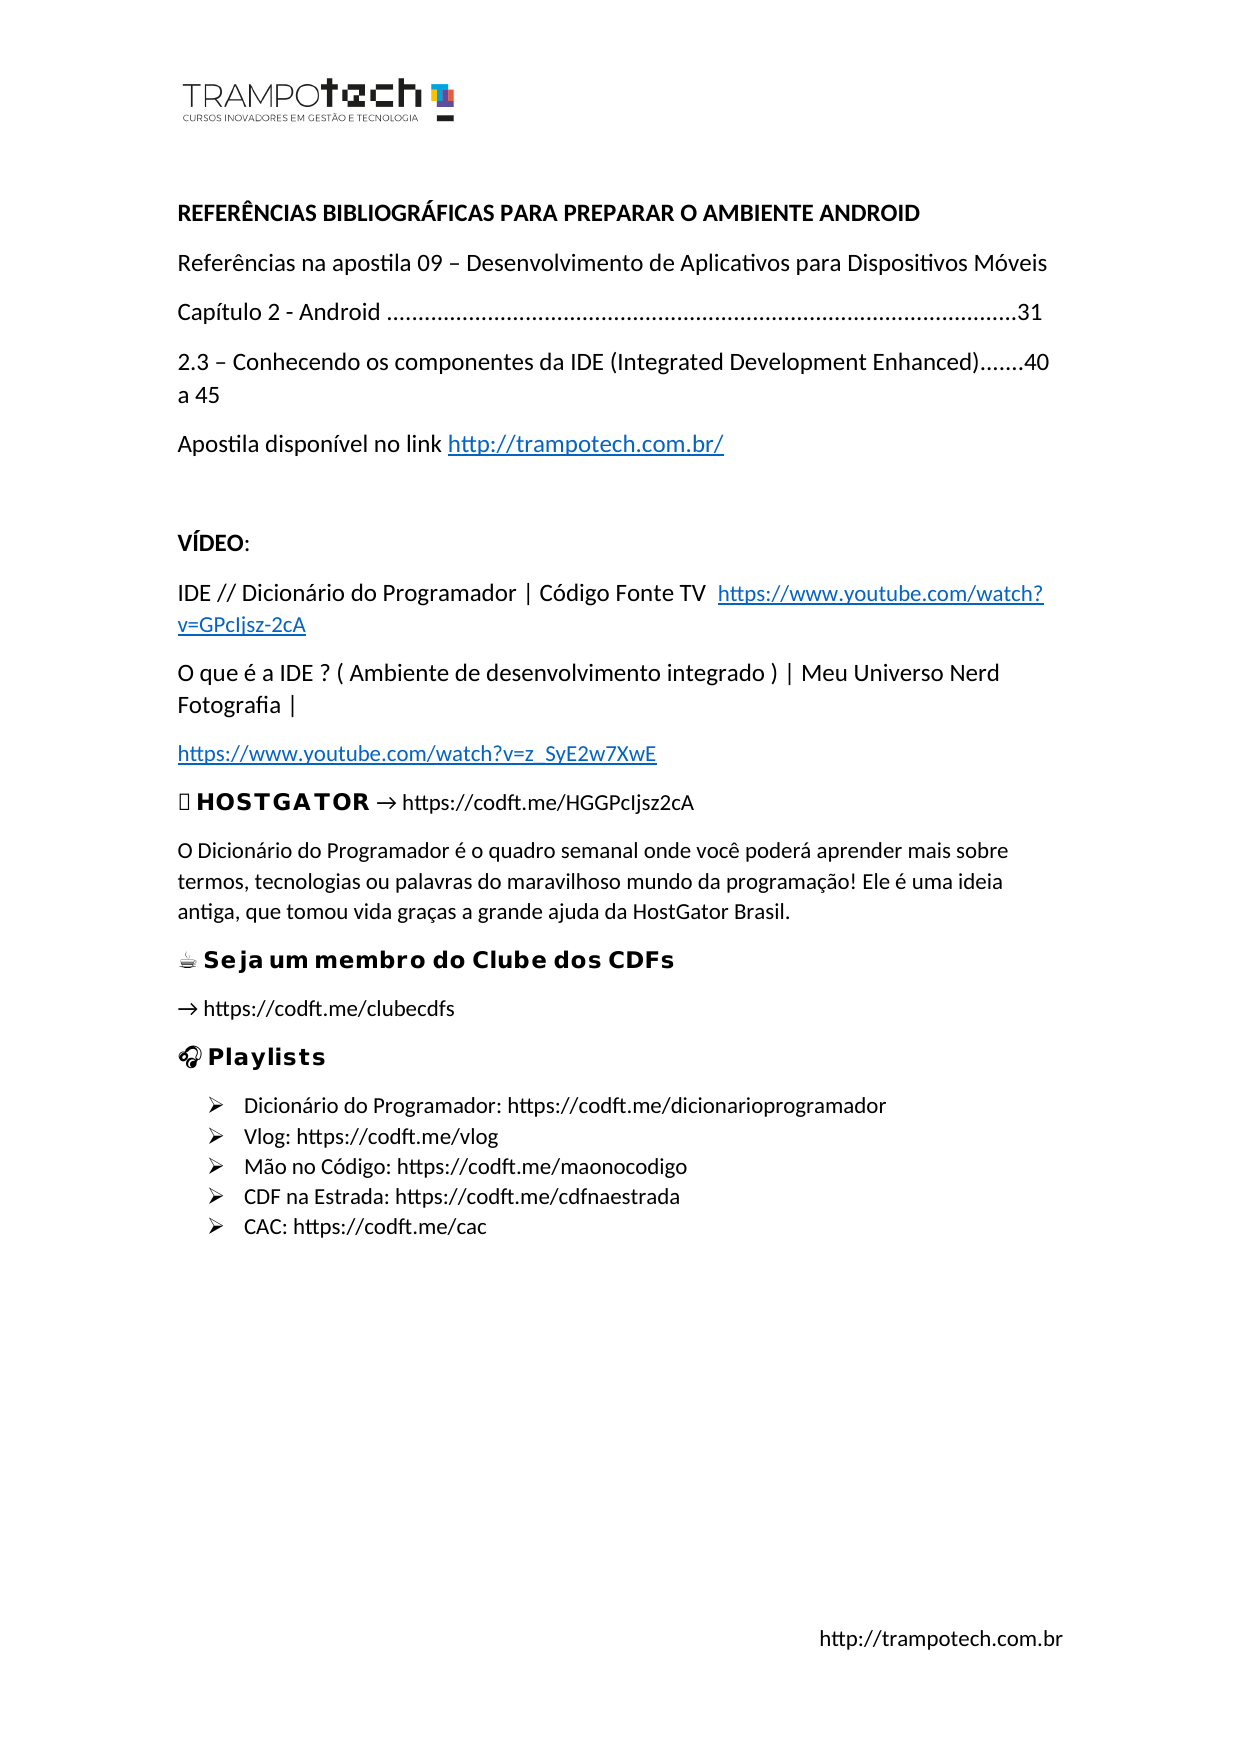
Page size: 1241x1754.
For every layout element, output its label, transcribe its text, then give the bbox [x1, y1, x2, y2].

text O que é a IDE ? ( Ambiente de desenvolvimento integrado ) | Meu Universo Nerd Fotografia | [177, 657, 1063, 720]
list CDF na Estrada: https://codft.me/cdfnaestrada [207, 1182, 1063, 1210]
text https://www.youtube.com/watch?v=z_SyE2w7XwE [177, 739, 1063, 767]
text ☕ 𝗦𝗲𝗷𝗮 𝘂𝗺 𝗺𝗲𝗺𝗯𝗿𝗼 𝗱𝗼 𝗖𝗹𝘂𝗯𝗲 𝗱𝗼𝘀 𝗖𝗗𝗙𝘀 [177, 944, 1063, 975]
text Apostila disponível no link http://trampotech.com.br/ [177, 428, 1063, 459]
picture [177, 73, 460, 128]
text 🎧 𝗣𝗹𝗮𝘆𝗹𝗶𝘀𝘁𝘀 [177, 1041, 1063, 1072]
text 2.3 – Conhecendo os componentes da IDE (Integrated Development Enhanced).......40 a 45 [177, 346, 1063, 409]
text Capítulo 2 - Android ....................................................................................................31 [177, 296, 1063, 327]
text → https://codft.me/clubecdfs [177, 994, 1063, 1022]
text Referências na apostila 09 – Desenvolvimento de Aplicativos para Dispositivos Móveis [177, 247, 1063, 277]
list Dicionário do Programador: https://codft.me/dicionarioprogramador [207, 1092, 1063, 1119]
list CAC: https://codft.me/cac [207, 1212, 1063, 1240]
text VÍDEO: [177, 528, 1063, 558]
list Mão no Código: https://codft.me/maonocodigo [207, 1152, 1063, 1180]
text REFERÊNCIAS BIBLIOGRÁFICAS PARA PREPARAR O AMBIENTE ANDROID [177, 197, 1063, 228]
list Vlog: https://codft.me/vlog [207, 1122, 1063, 1150]
text IDE // Dicionário do Programador | Código Fonte TV https://www.youtube.com/watch?v=GPcIjsz-2cA [177, 577, 1063, 638]
text O Dicionário do Programador é o quadro semanal onde você poderá aprender mais sobre termos, tecnologias ou palavras do maravilhoso mundo da programação! Ele é uma ideia antiga, que tomou vida graças a grande ajuda da HostGator Brasil. [177, 837, 1063, 925]
text 🤝 𝗛𝗢𝗦𝗧𝗚𝗔𝗧𝗢𝗥 → https://codft.me/HGGPcIjsz2cA [177, 786, 1063, 817]
